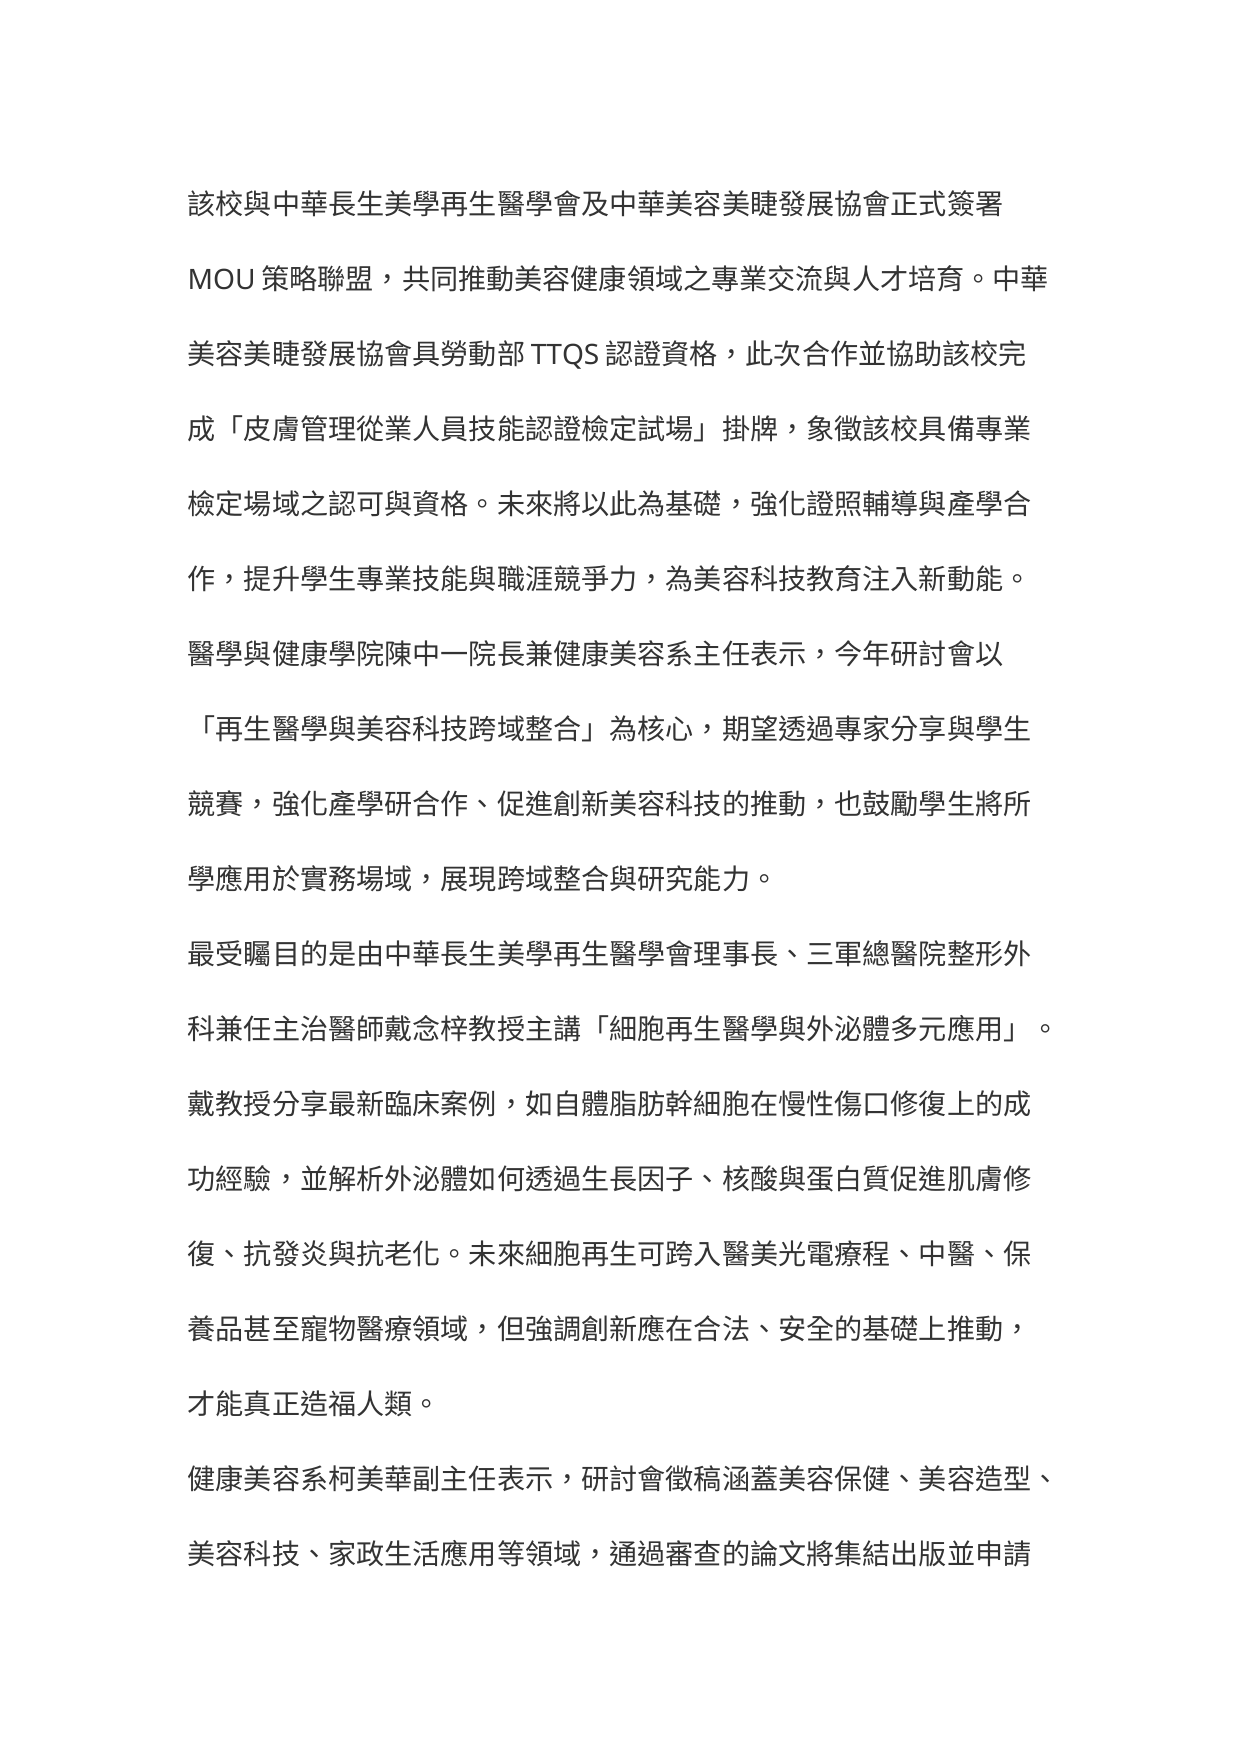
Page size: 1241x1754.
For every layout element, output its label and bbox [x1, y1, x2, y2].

text [187, 164, 1053, 1589]
